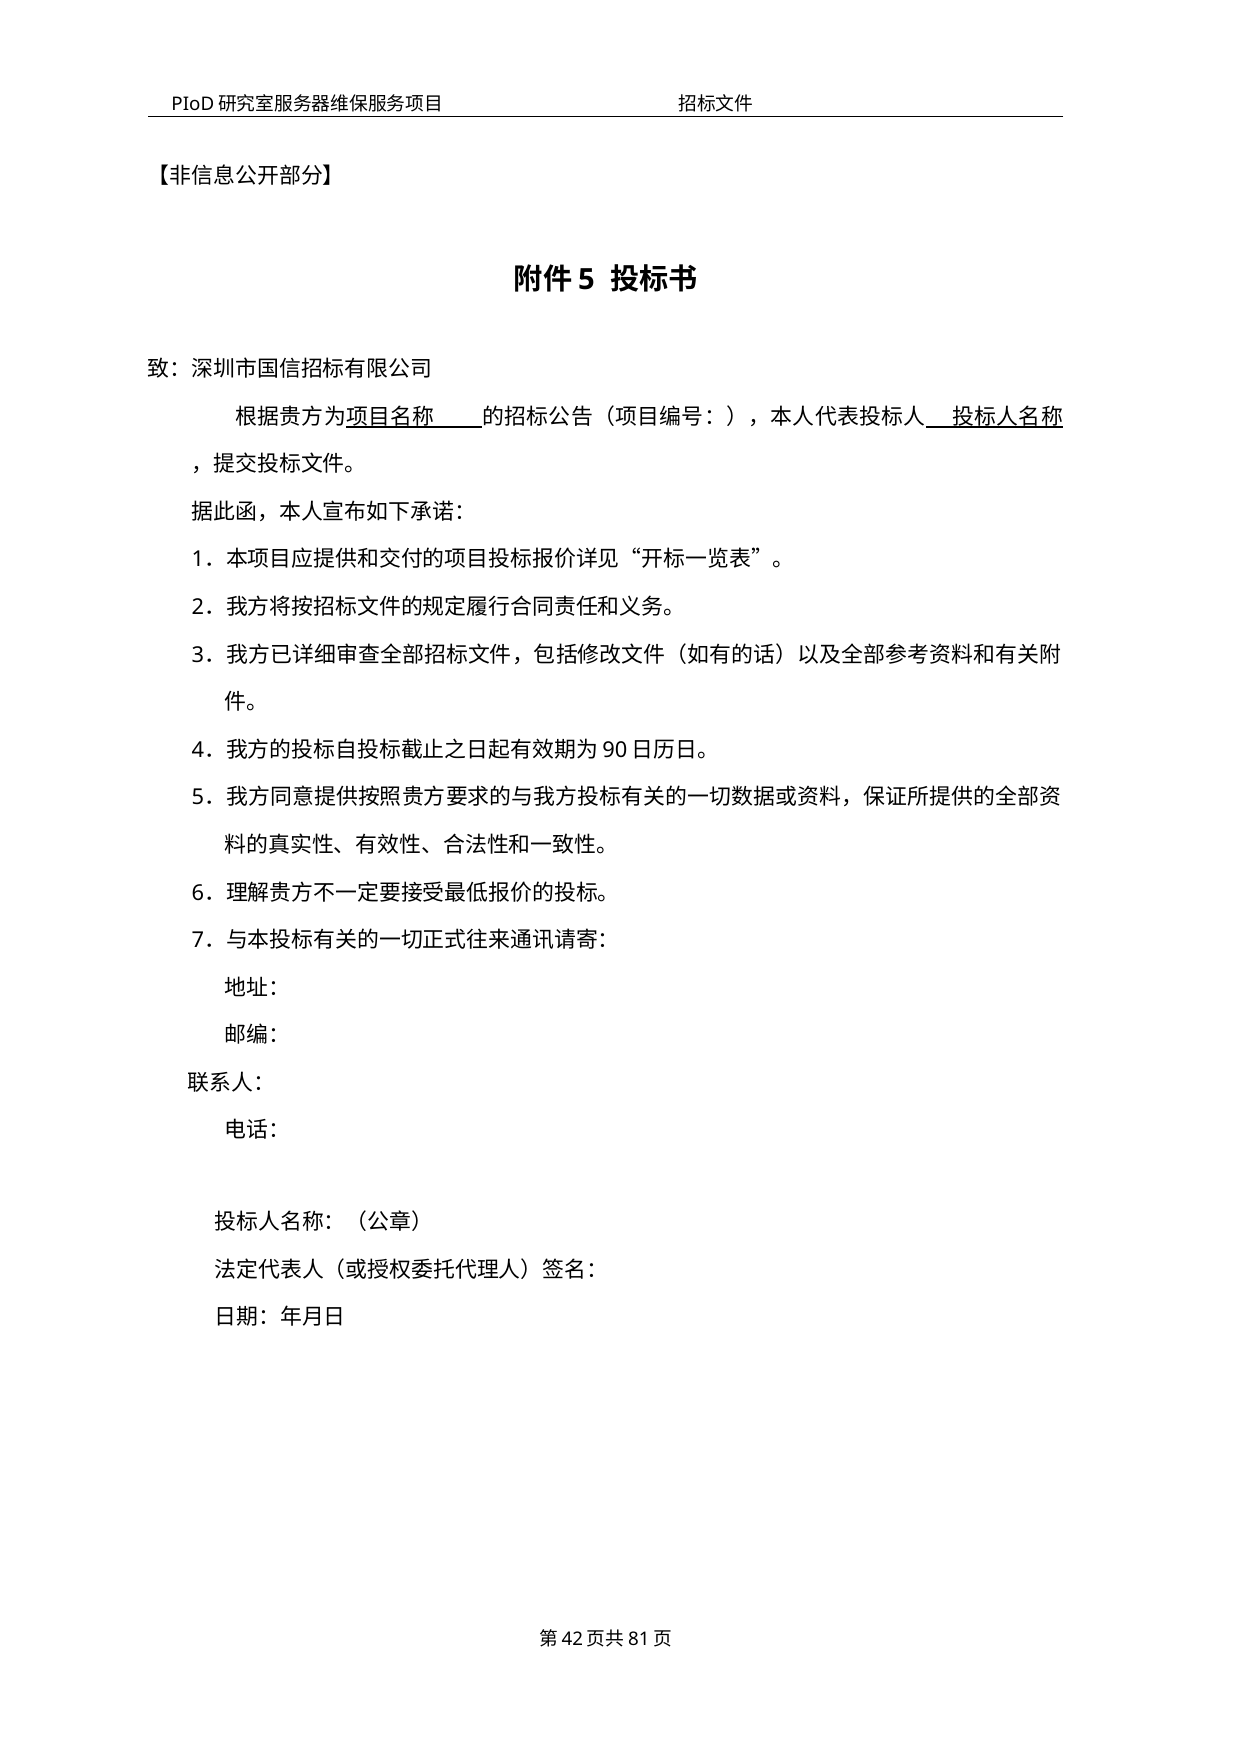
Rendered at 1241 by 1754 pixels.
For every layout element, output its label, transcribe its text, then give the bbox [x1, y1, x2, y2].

text 5．我方同意提供按照贵方要求的与我方投标有关的一切数据或资料，保证所提供的全部资料的真实性、有效性、合法性和一致性。 [191, 779, 1063, 859]
text 致：深圳市国信招标有限公司 [148, 351, 1063, 383]
text 2．我方将按招标文件的规定履行合同责任和义务。 [191, 589, 1063, 621]
text 7．与本投标有关的一切正式往来通讯请寄： [191, 922, 1063, 954]
text 联系人： [148, 1065, 1063, 1096]
text 据此函，本人宣布如下承诺： [148, 494, 1063, 526]
text 1．本项目应提供和交付的项目投标报价详见“开标一览表”。 [191, 541, 1063, 573]
text 地址： [148, 970, 1063, 1001]
text 6．理解贵方不一定要接受最低报价的投标。 [191, 874, 1063, 906]
subtitle 附件5 投标书 [148, 255, 1063, 298]
text 3．我方已详细审查全部招标文件，包括修改文件（如有的话）以及全部参考资料和有关附件。 [191, 637, 1063, 716]
text 法定代表人（或授权委托代理人）签名： [148, 1252, 1063, 1283]
text 邮编： [148, 1017, 1063, 1049]
text 4．我方的投标自投标截止之日起有效期为90日历日。 [191, 732, 1063, 763]
text 根据贵方为项目名称 的招标公告（项目编号：），本人代表投标人 投标人名称 ，提交投标文件。 [191, 399, 1063, 478]
text 【非信息公开部分】 [148, 158, 1063, 190]
text 日期：年月日 [148, 1299, 1063, 1331]
text 投标人名称：（公章） [148, 1204, 1063, 1236]
text 电话： [148, 1112, 1063, 1144]
